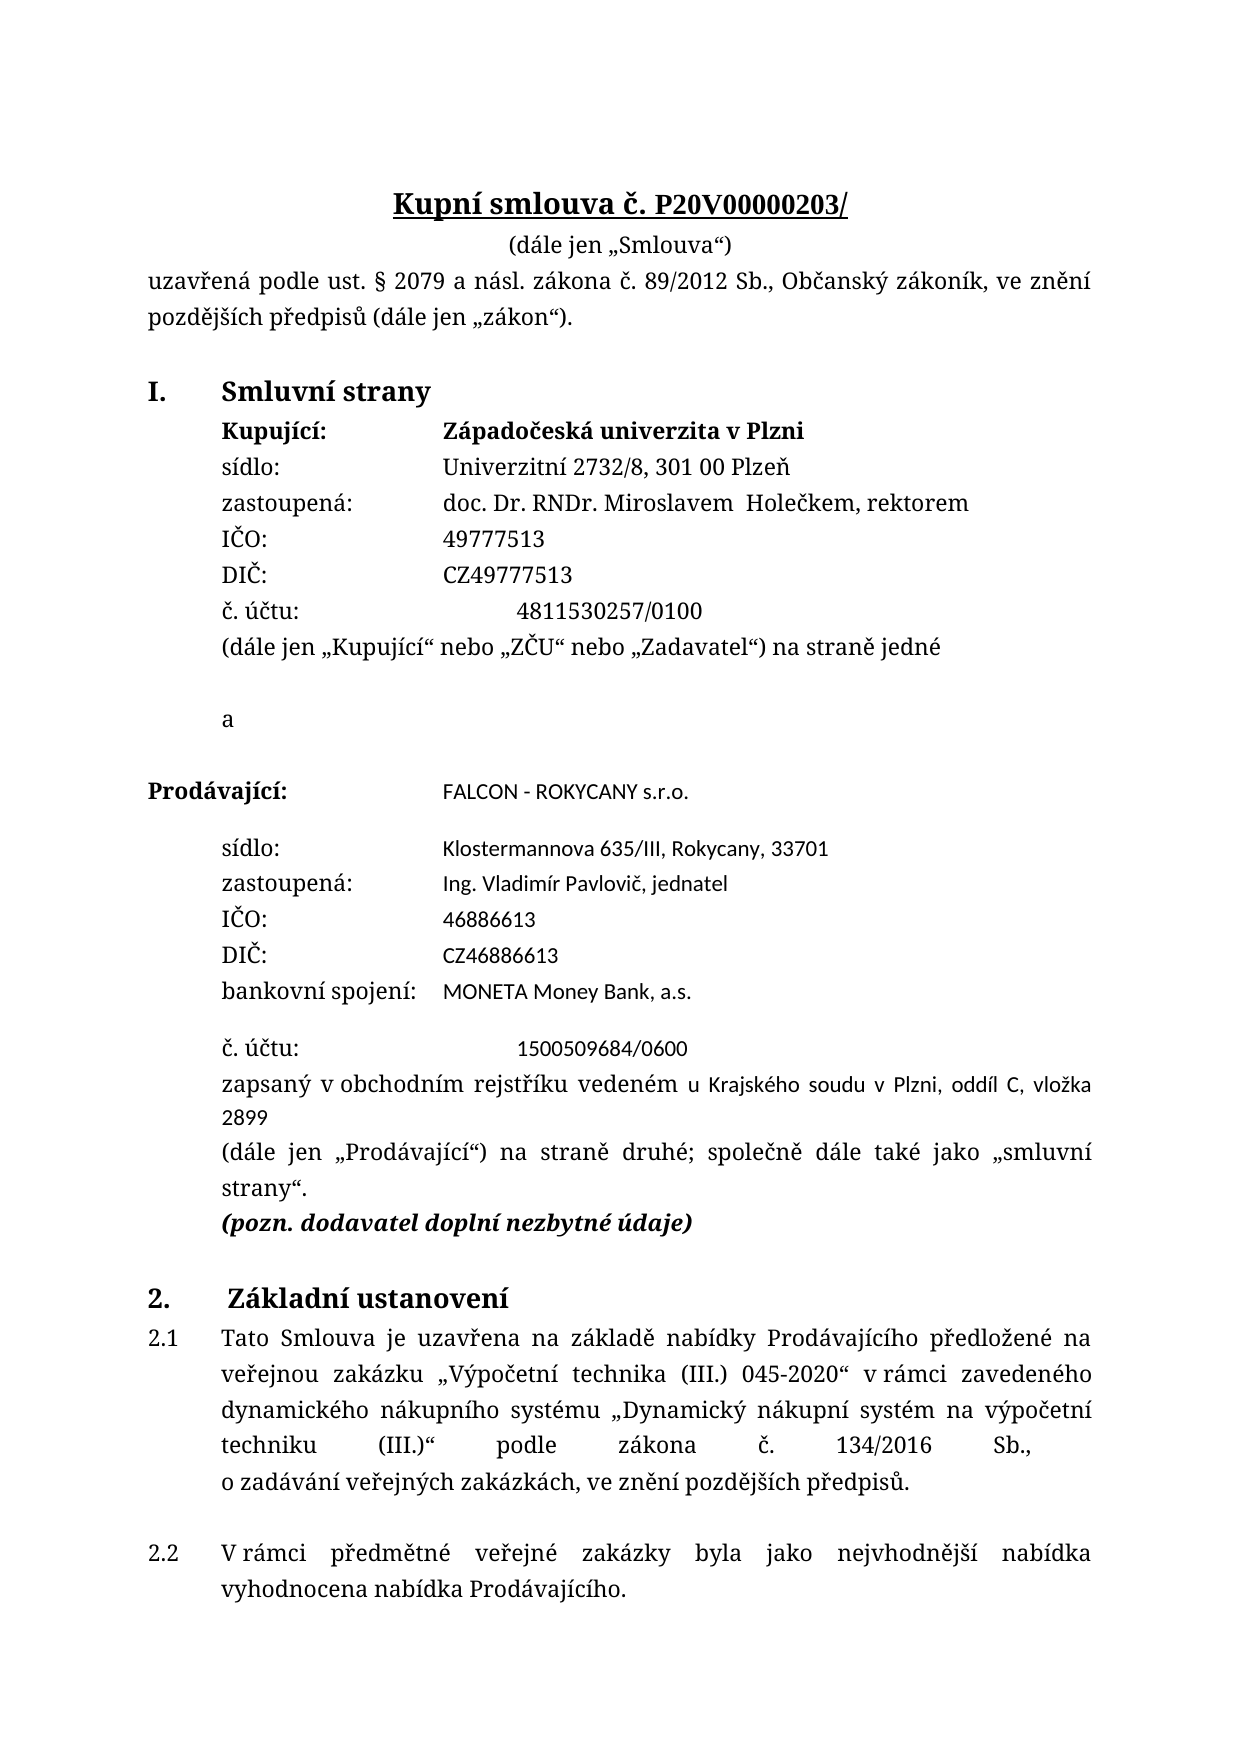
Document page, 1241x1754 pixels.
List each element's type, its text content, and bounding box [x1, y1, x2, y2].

text (dále jen „Prodávající“) na straně druhé; společně dále také jako „smluvní strany“. [221, 1136, 1093, 1203]
text (pozn. dodavatel doplní nezbytné údaje) [148, 1207, 1093, 1239]
text sídlo: Univerzitní 2732/8, 301 00 Plzeň [221, 451, 1093, 482]
text zastoupená: Ing. Vladimír Pavlovič, jednatel [221, 867, 1093, 899]
text (dále jen „Smlouva“) [148, 229, 1093, 260]
text DIČ: CZ46886613 [221, 939, 1093, 971]
text 2.2 V rámci předmětné veřejné zakázky byla jako nejvhodnější nabídka vyhodnocena nabídka Prodávajícího. [148, 1537, 1093, 1604]
text I. Smluvní strany [148, 373, 1093, 410]
text IČO: 46886613 [221, 903, 1093, 934]
text bankovní spojení: MONETA Money Bank, a.s. [148, 975, 1093, 1006]
text 2. Základní ustanovení [148, 1279, 1093, 1316]
text IČO: 49777513 [221, 523, 1093, 554]
text 2.1 Tato Smlouva je uzavřena na základě nabídky Prodávajícího předložené na veřejnou zakázku „Výpočetní technika (III.) 045-2020“ v rámci zavedeného dynamického nákupního systému „Dynamický nákupní systém na výpočetní techniku (III.)“ podle zákona č. 134/2016 Sb., o zadávání veřejných zakázkách, ve znění pozdějších předpisů. [148, 1322, 1093, 1497]
text č. účtu: 4811530257/0100 [221, 595, 1093, 626]
text Prodávající: FALCON - ROKYCANY s.r.o. [148, 775, 1093, 806]
text Kupní smlouva č. P20V00000203/ [148, 183, 1093, 223]
text DIČ: CZ49777513 [221, 559, 1093, 590]
text uzavřená podle ust. § 2079 a násl. zákona č. 89/2012 Sb., Občanský zákoník, ve znění pozdějších předpisů (dále jen „zákon“). [148, 265, 1093, 332]
text zapsaný v obchodním rejstříku vedeném u Krajského soudu v Plzni, oddíl C, vložka 2899 [221, 1068, 1093, 1131]
text sídlo: Klostermannova 635/III, Rokycany, 33701 [221, 831, 1093, 863]
text zastoupená: doc. Dr. RNDr. Miroslavem Holečkem, rektorem [221, 487, 1093, 518]
text č. účtu: 1500509684/0600 [221, 1032, 1093, 1063]
text Kupující: Západočeská univerzita v Plzni [221, 415, 1093, 447]
text (dále jen „Kupující“ nebo „ZČU“ nebo „Zadavatel“) na straně jedné [221, 631, 1093, 662]
text a [221, 703, 1093, 734]
